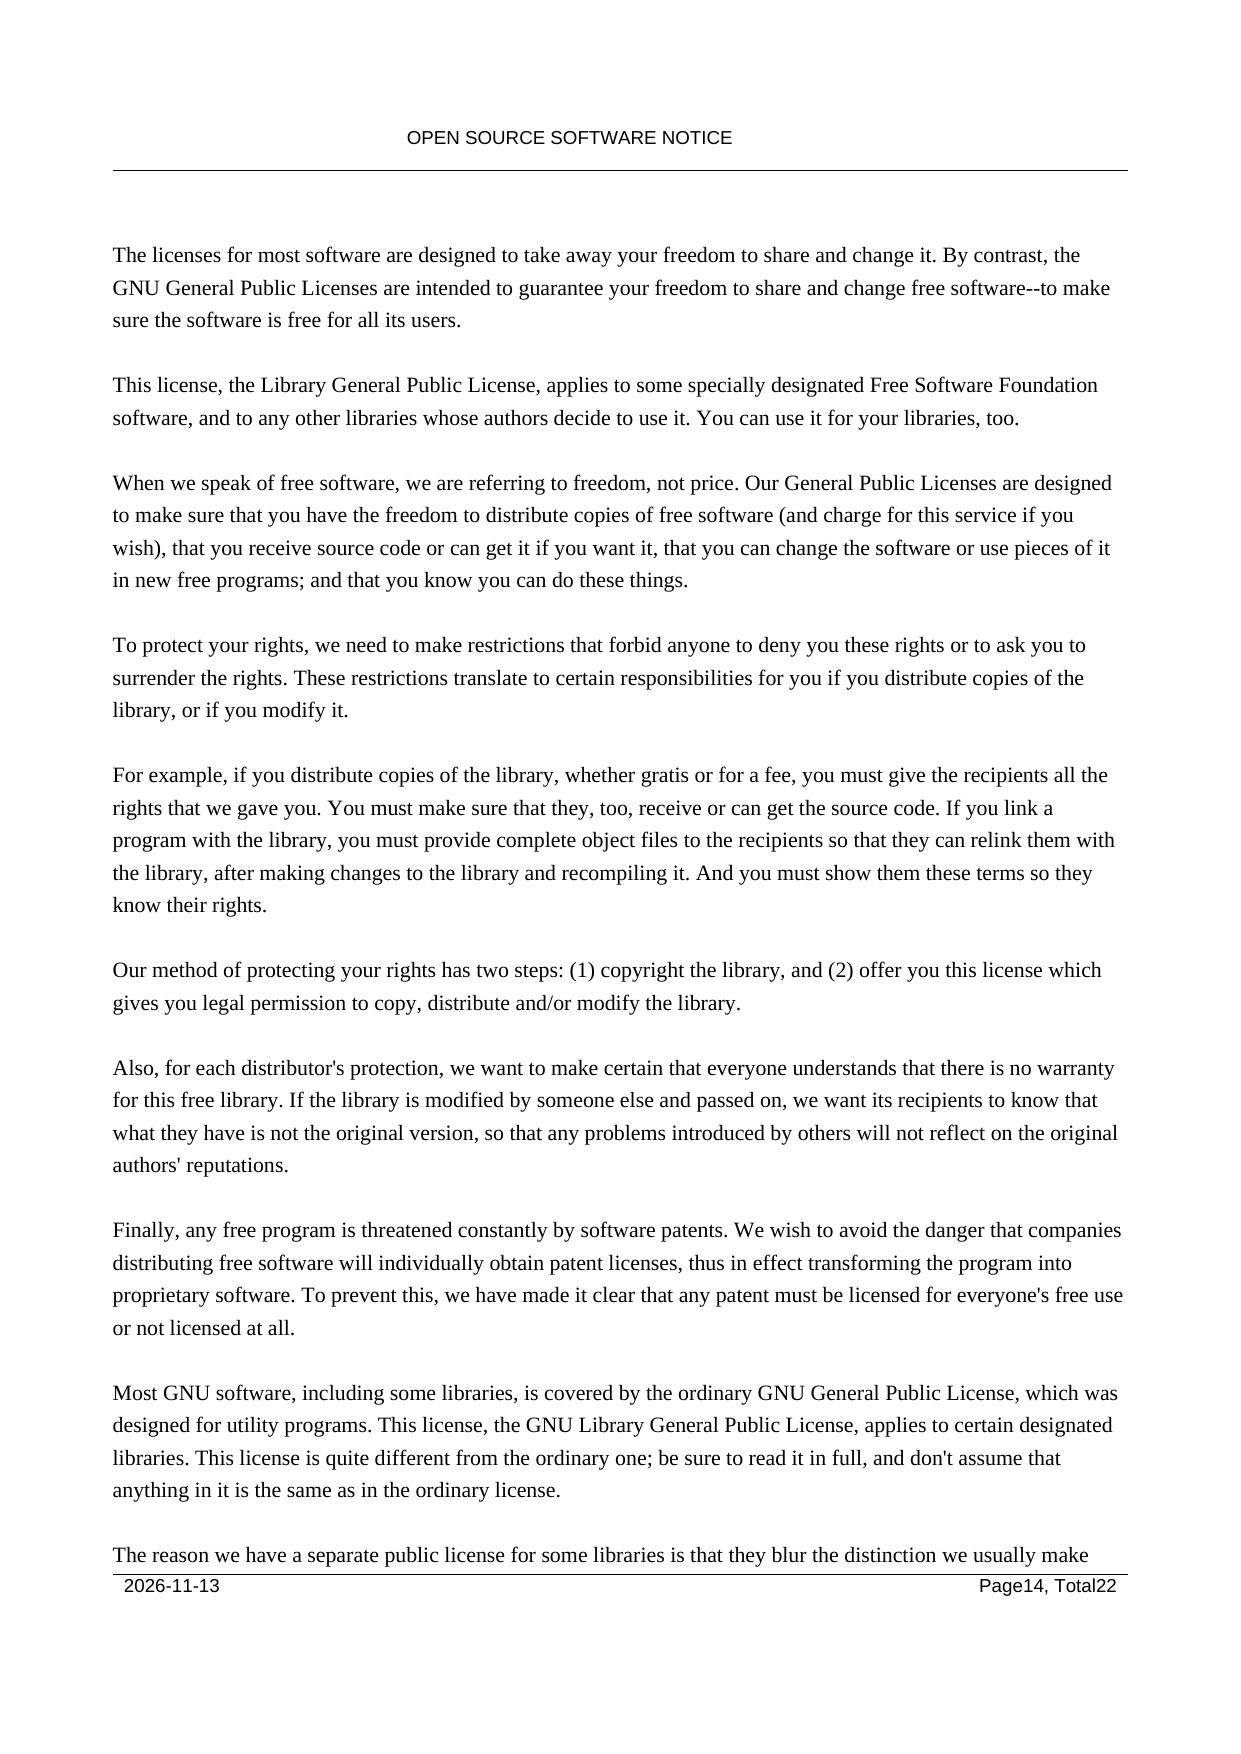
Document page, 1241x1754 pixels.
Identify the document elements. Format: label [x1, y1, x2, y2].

text [112, 206, 1128, 1571]
